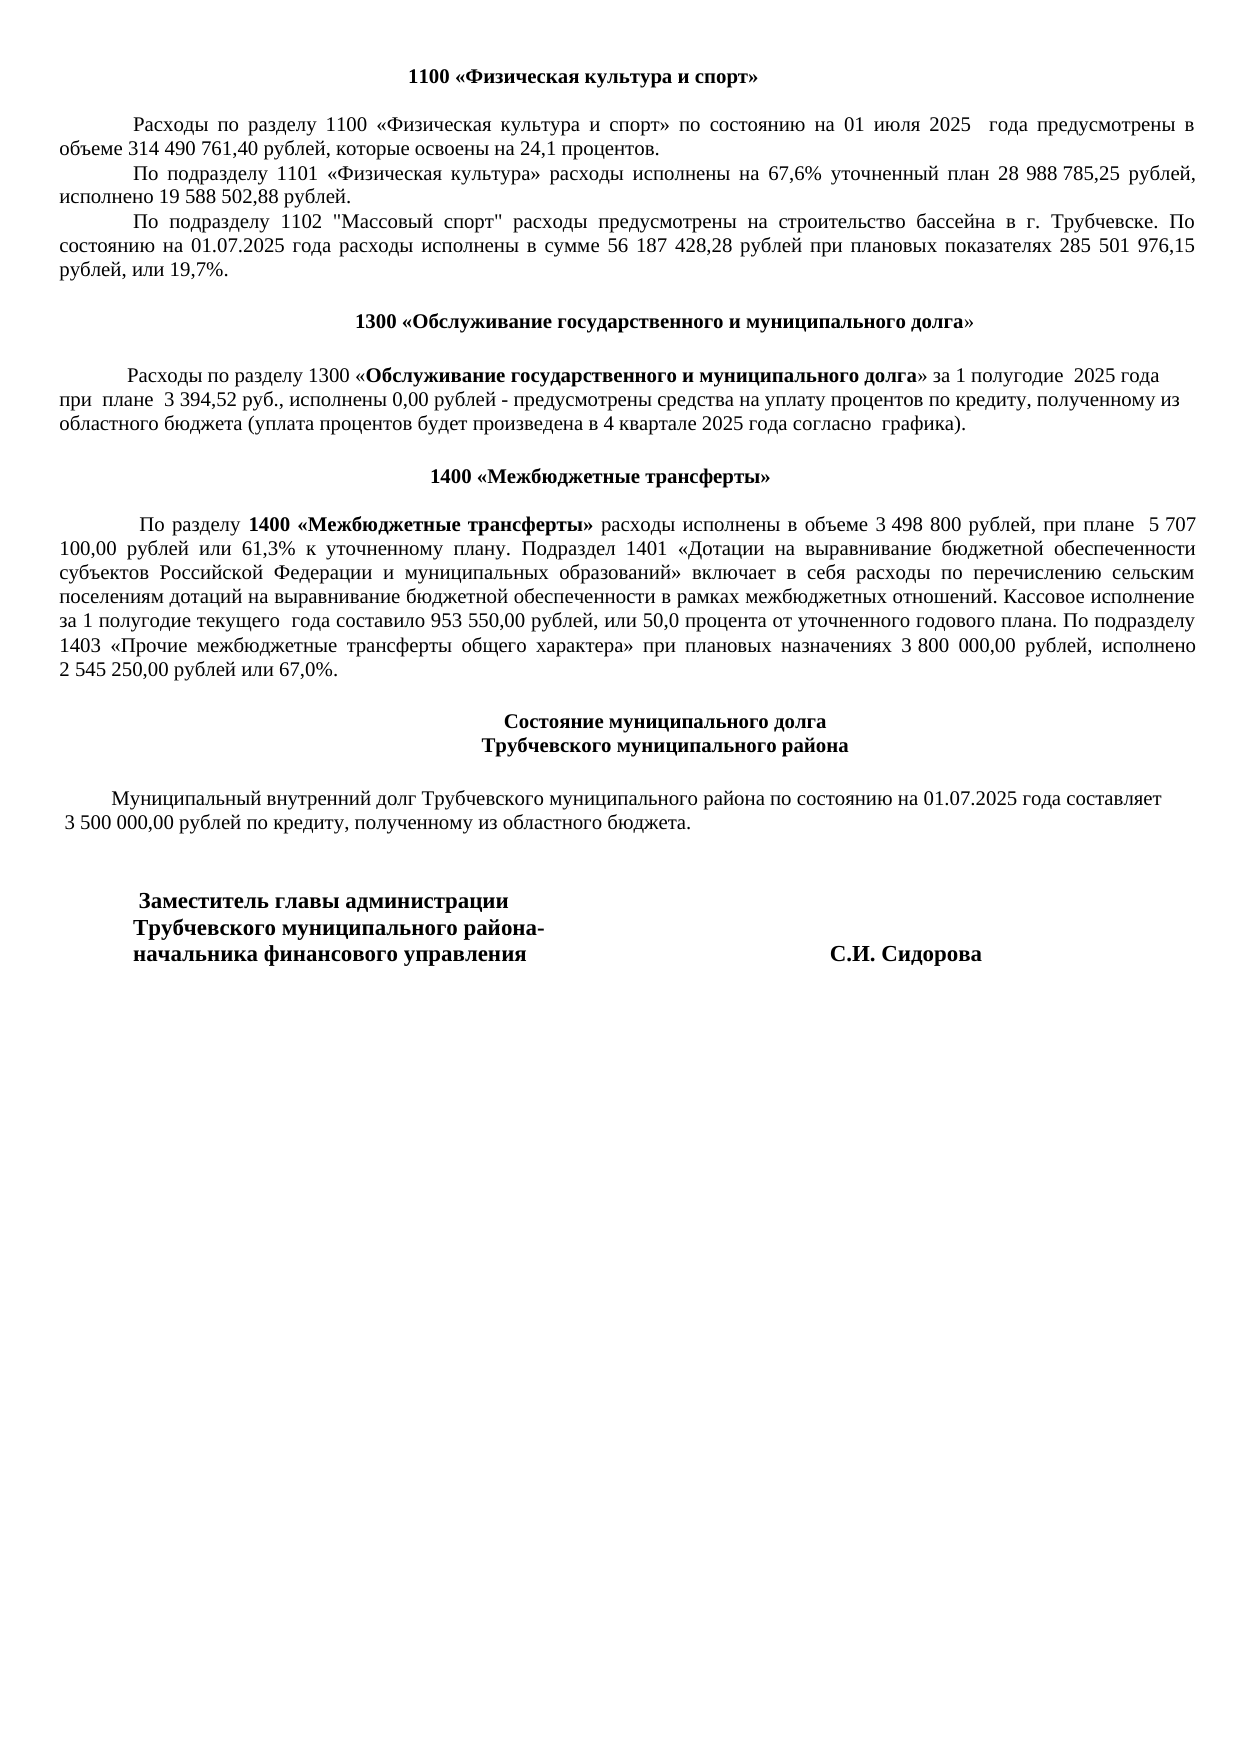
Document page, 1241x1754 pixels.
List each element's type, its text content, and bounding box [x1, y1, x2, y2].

text 3 500 000,00 рублей по кредиту, полученному из областного бюджета. [59, 810, 1196, 834]
text По подразделу 1101 «Физическая культура» расходы исполнены на 67,6% уточненный план 28 988 785,25 рублей, исполнено 19 588 502,88 рублей. [59, 160, 1196, 208]
text Расходы по разделу 1300 «Обслуживание государственного и муниципального долга» за 1 полугодие 2025 года при плане 3 394,52 руб., исполнены 0,00 рублей - предусмотрены средства на уплату процентов по кредиту, полученному из областного бюджета (уплата процентов будет произведена в 4 квартале 2025 года согласно графика). [59, 363, 1196, 435]
text По подразделу 1102 "Массовый спорт" расходы предусмотрены на строительство бассейна в г. Трубчевске. По состоянию на 01.07.2025 года расходы исполнены в сумме 56 187 428,28 рублей при плановых показателях 285 501 976,15 рублей, или 19,7%. [59, 208, 1196, 281]
text Состояние муниципального долга [59, 709, 1196, 733]
text Муниципальный внутренний долг Трубчевского муниципального района по состоянию на 01.07.2025 года составляет [59, 786, 1196, 810]
text начальника финансового управления С.И. Сидорова [59, 940, 1196, 966]
text Трубчевского муниципального района [59, 733, 1196, 757]
text 1400 «Межбюджетные трансферты» [59, 464, 1196, 488]
text 1100 «Физическая культура и спорт» [59, 64, 1196, 88]
text Заместитель главы администрации [59, 887, 1196, 913]
text Трубчевского муниципального района- [59, 913, 1196, 940]
text 1300 «Обслуживание государственного и муниципального долга» [59, 309, 1196, 333]
text Расходы по разделу 1100 «Физическая культура и спорт» по состоянию на 01 июля 2025 года предусмотрены в объеме 314 490 761,40 рублей, которые освоены на 24,1 процентов. [59, 112, 1196, 160]
text По разделу 1400 «Межбюджетные трансферты» расходы исполнены в объеме 3 498 800 рублей, при плане 5 707 100,00 рублей или 61,3% к уточненному плану. Подраздел 1401 «Дотации на выравнивание бюджетной обеспеченности субъектов Российской Федерации и муниципальных образований» включает в себя расходы по перечислению сельским поселениям дотаций на выравнивание бюджетной обеспеченности в рамках межбюджетных отношений. Кассовое исполнение за 1 полугодие текущего года составило 953 550,00 рублей, или 50,0 процента от уточненного годового плана. По подразделу 1403 «Прочие межбюджетные трансферты общего характера» при плановых назначениях 3 800 000,00 рублей, исполнено 2 545 250,00 рублей или 67,0%. [59, 512, 1196, 681]
